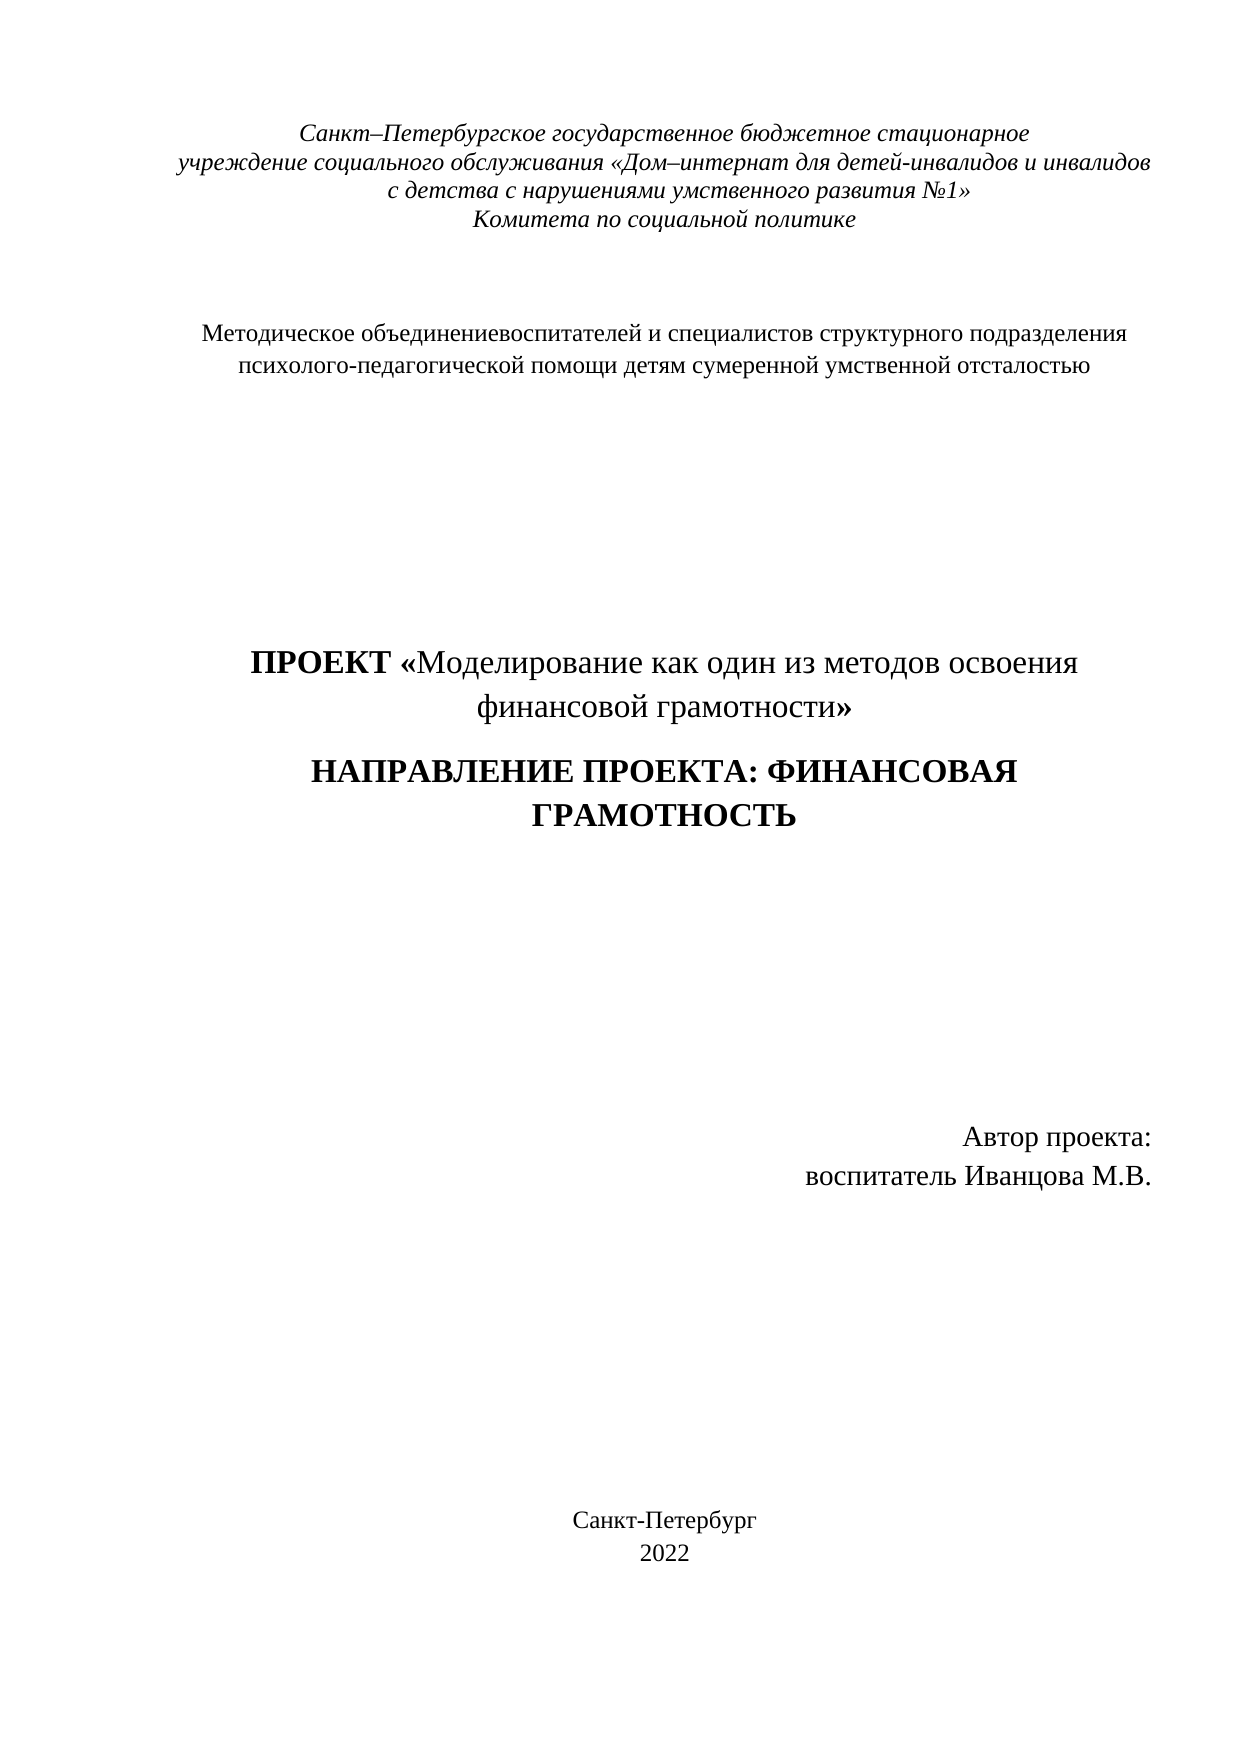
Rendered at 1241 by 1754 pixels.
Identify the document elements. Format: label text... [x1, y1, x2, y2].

text 2022 [177, 1538, 1152, 1567]
text Методическое объединениевоспитателей и специалистов структурного подразделения психолого-педагогической помощи детям сумеренной умственной отсталостью [177, 318, 1152, 379]
text Комитета по социальной политике [177, 204, 1152, 233]
text НАПРАВЛЕНИЕ ПРОЕКТА: ФИНАНСОВАЯ ГРАМОТНОСТЬ [177, 751, 1152, 833]
text Автор проекта: [177, 1119, 1152, 1153]
text ПРОЕКТ «Моделирование как один из методов освоения финансовой грамотности» [177, 642, 1152, 724]
text Санкт–Петербургское государственное бюджетное стационарное [177, 118, 1152, 147]
text воспитатель Иванцова М.В. [177, 1158, 1152, 1192]
text Санкт-Петербург [177, 1505, 1152, 1534]
text учреждение социального обслуживания «Дом–интернат для детей-инвалидов и инвалидов с детства с нарушениями умственного развития №1» [177, 147, 1152, 204]
